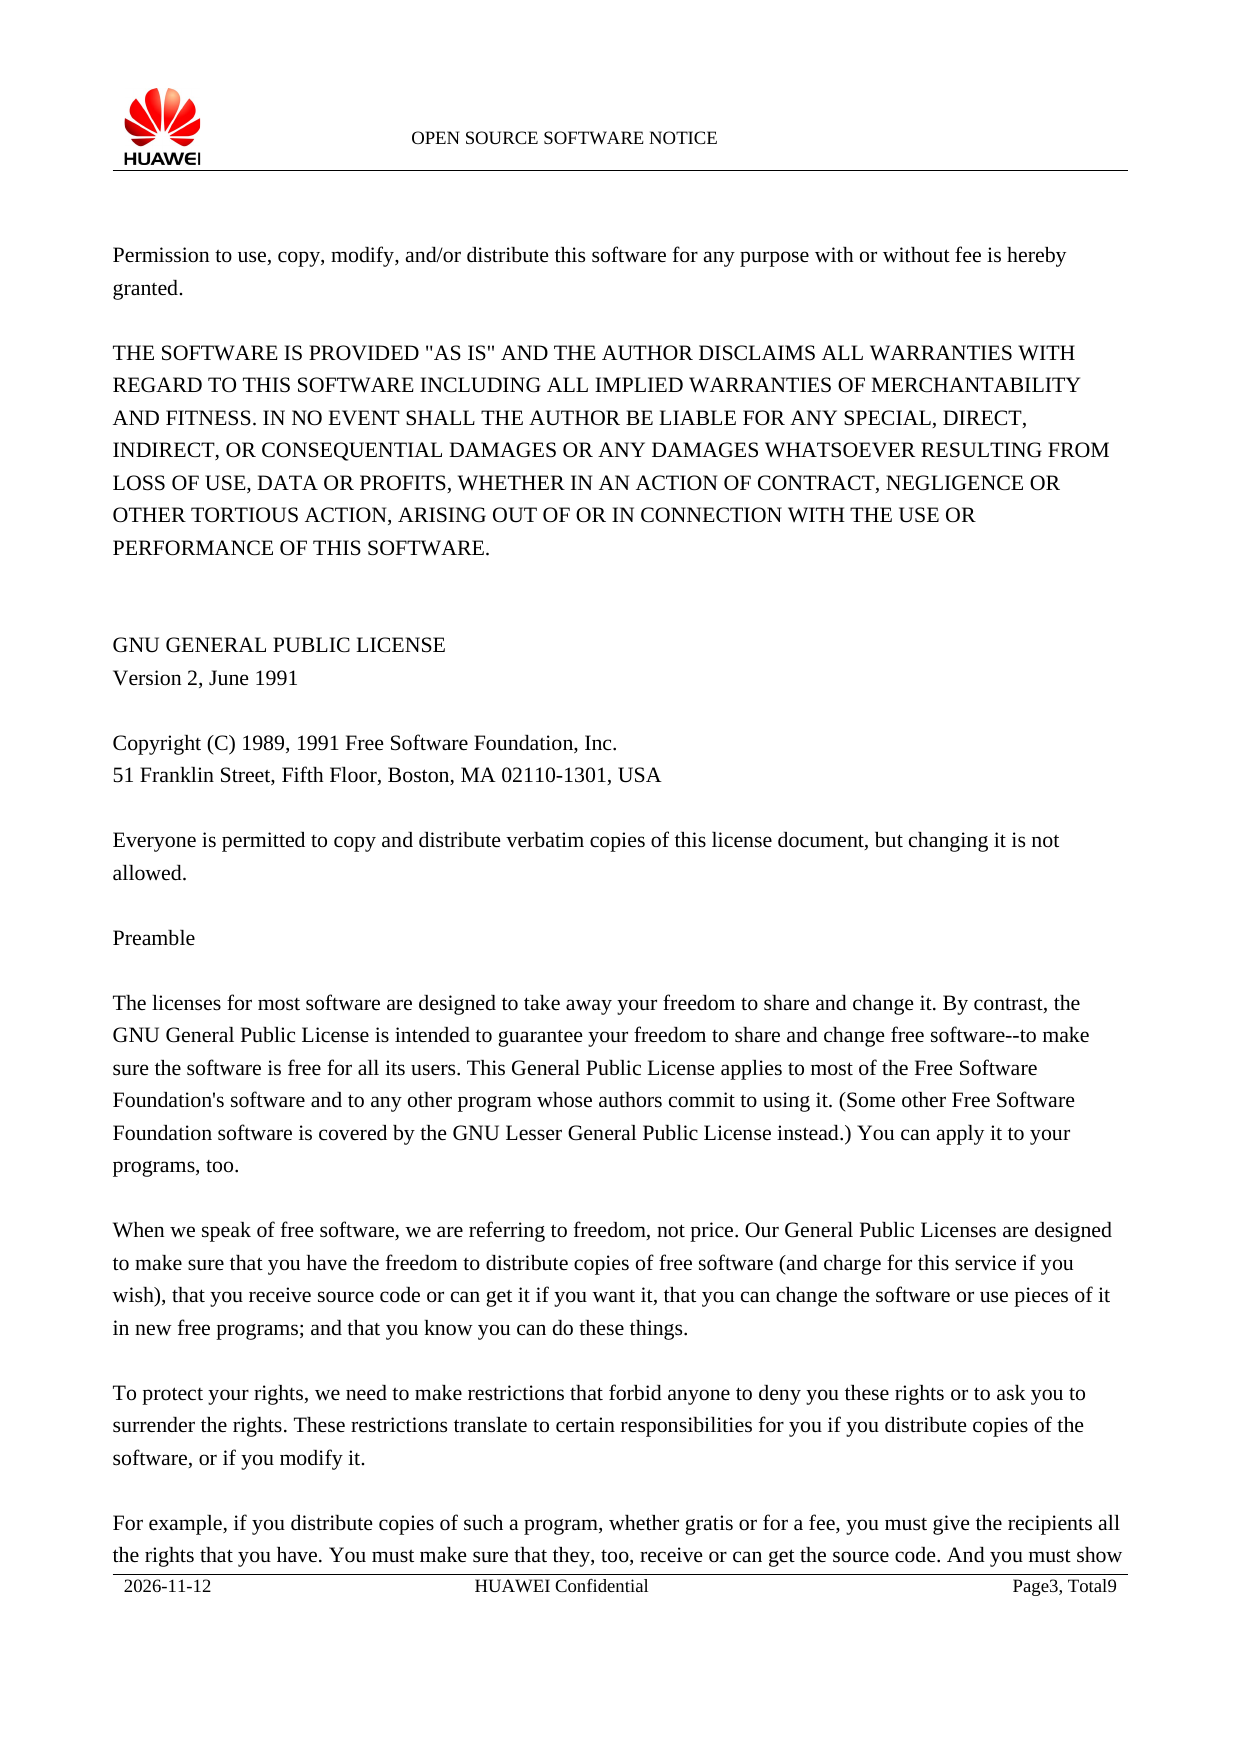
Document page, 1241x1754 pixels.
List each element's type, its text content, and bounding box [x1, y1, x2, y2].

picture [124, 88, 201, 165]
